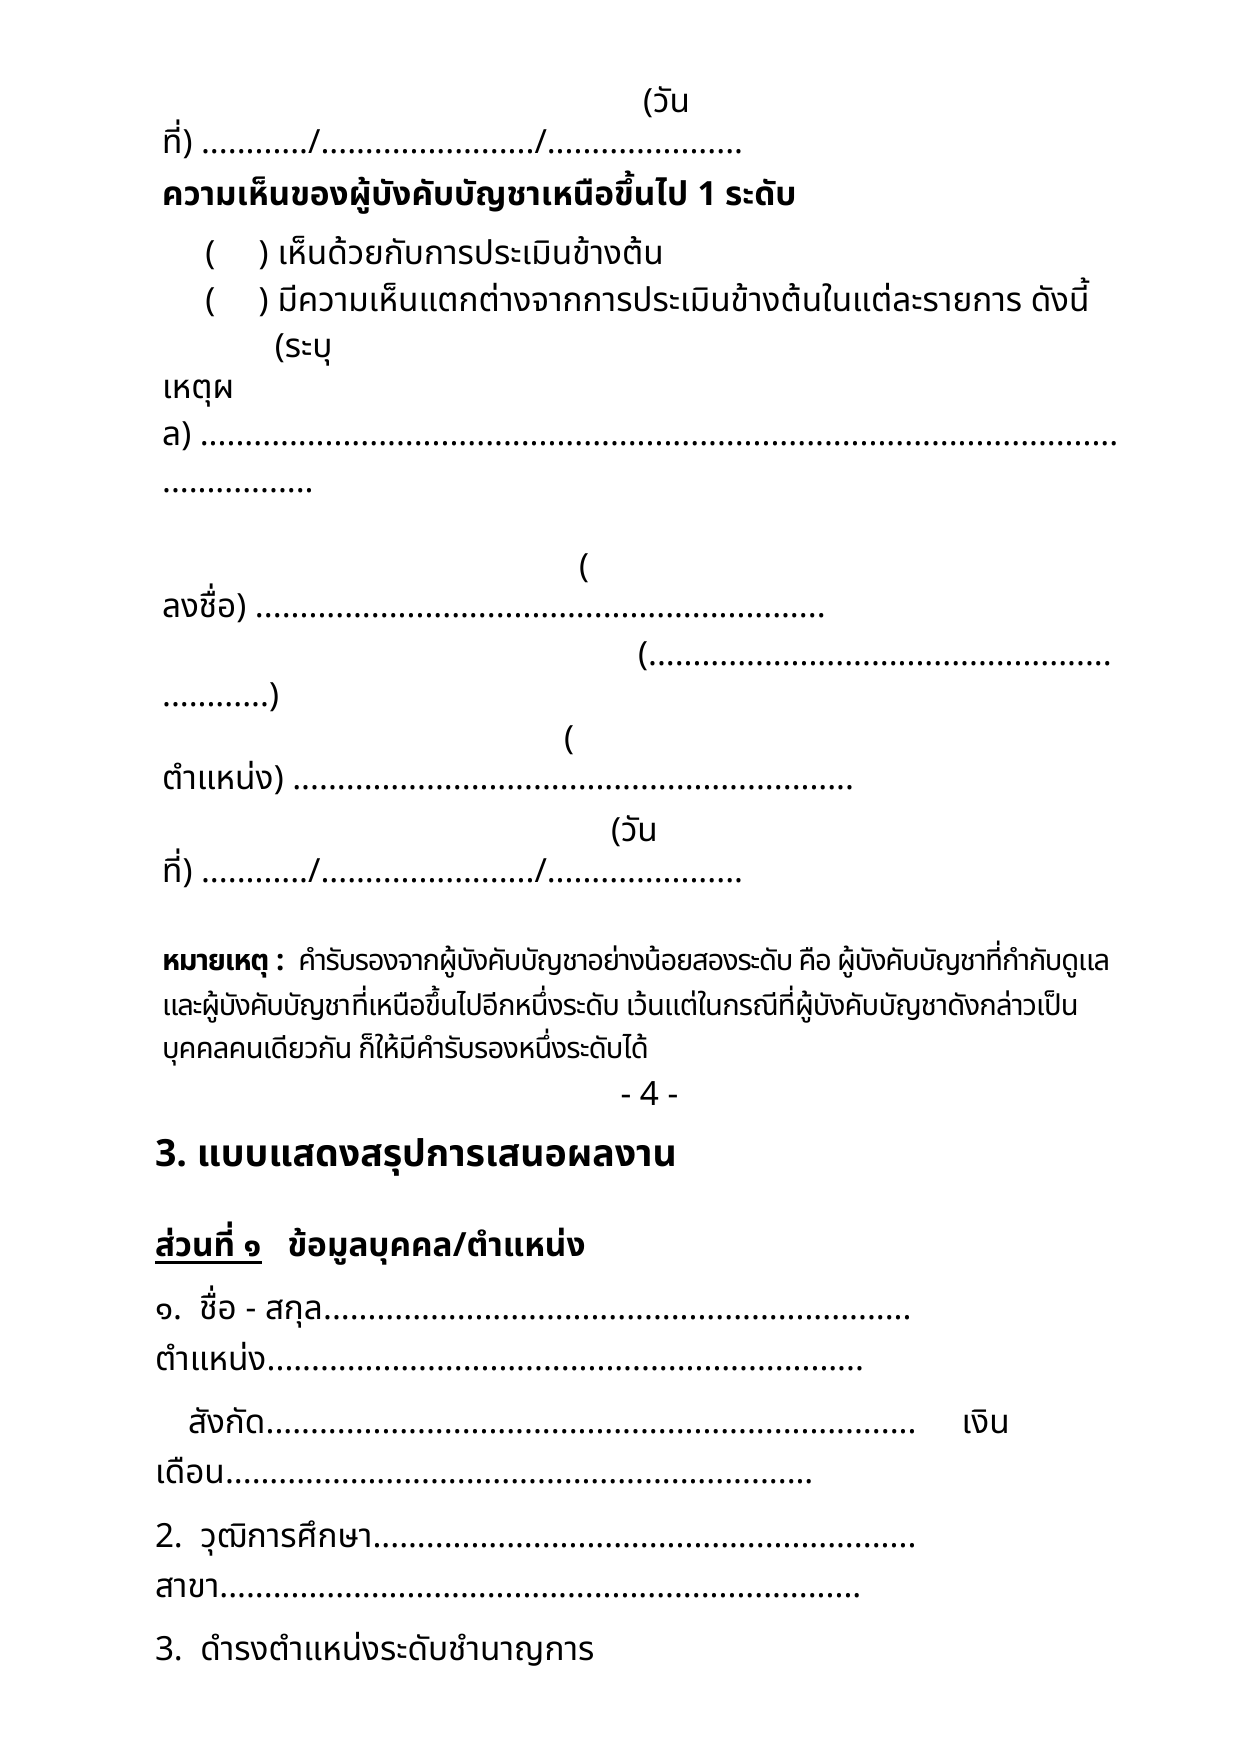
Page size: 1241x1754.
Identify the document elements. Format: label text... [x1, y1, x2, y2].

text (ตำแหน่ง) ............................................................... [162, 716, 1121, 804]
text ( ) มีความเห็นแตกต่างจากการประเมินข้างต้นในแต่ละรายการ ดังนี้ [162, 274, 1121, 320]
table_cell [144, 1271, 1121, 1676]
text (ระบุเหตุผล) ........................................................................................................................ [162, 320, 1121, 502]
text (................................................................) [162, 632, 1121, 716]
text (ลงชื่อ) ................................................................ [162, 544, 1121, 632]
table_cell ส่วนที่ ๑ ข้อมูลบุคคล/ตำแหน่ง [144, 1196, 1121, 1271]
text (วันที่) ............/......................../...................... [162, 804, 1121, 940]
text หมายเหตุ : คำรับรองจากผู้บังคับบัญชาอย่างน้อยสองระดับ คือ ผู้บังคับบัญชาที่กำกับดูแล และผู้บังคับบัญชาที่เหนือขึ้นไปอีกหนึ่งระดับ เว้นแต่ในกรณีที่ผู้บังคับบัญชาดังกล่าวเป็นบุคคลคนเดียวกัน ก็ให้มีคำรับรองหนึ่งระดับได้ [162, 940, 1121, 1072]
text ความเห็นของผู้บังคับบัญชาเหนือขึ้นไป 1 ระดับ [162, 168, 1121, 215]
table_header 3. แบบแสดงสรุปการเสนอผลงาน [144, 1114, 1121, 1196]
text ( ) เห็นด้วยกับการประเมินข้างต้น [162, 227, 1121, 274]
text (วันที่) ............/......................../...................... [162, 75, 1121, 168]
